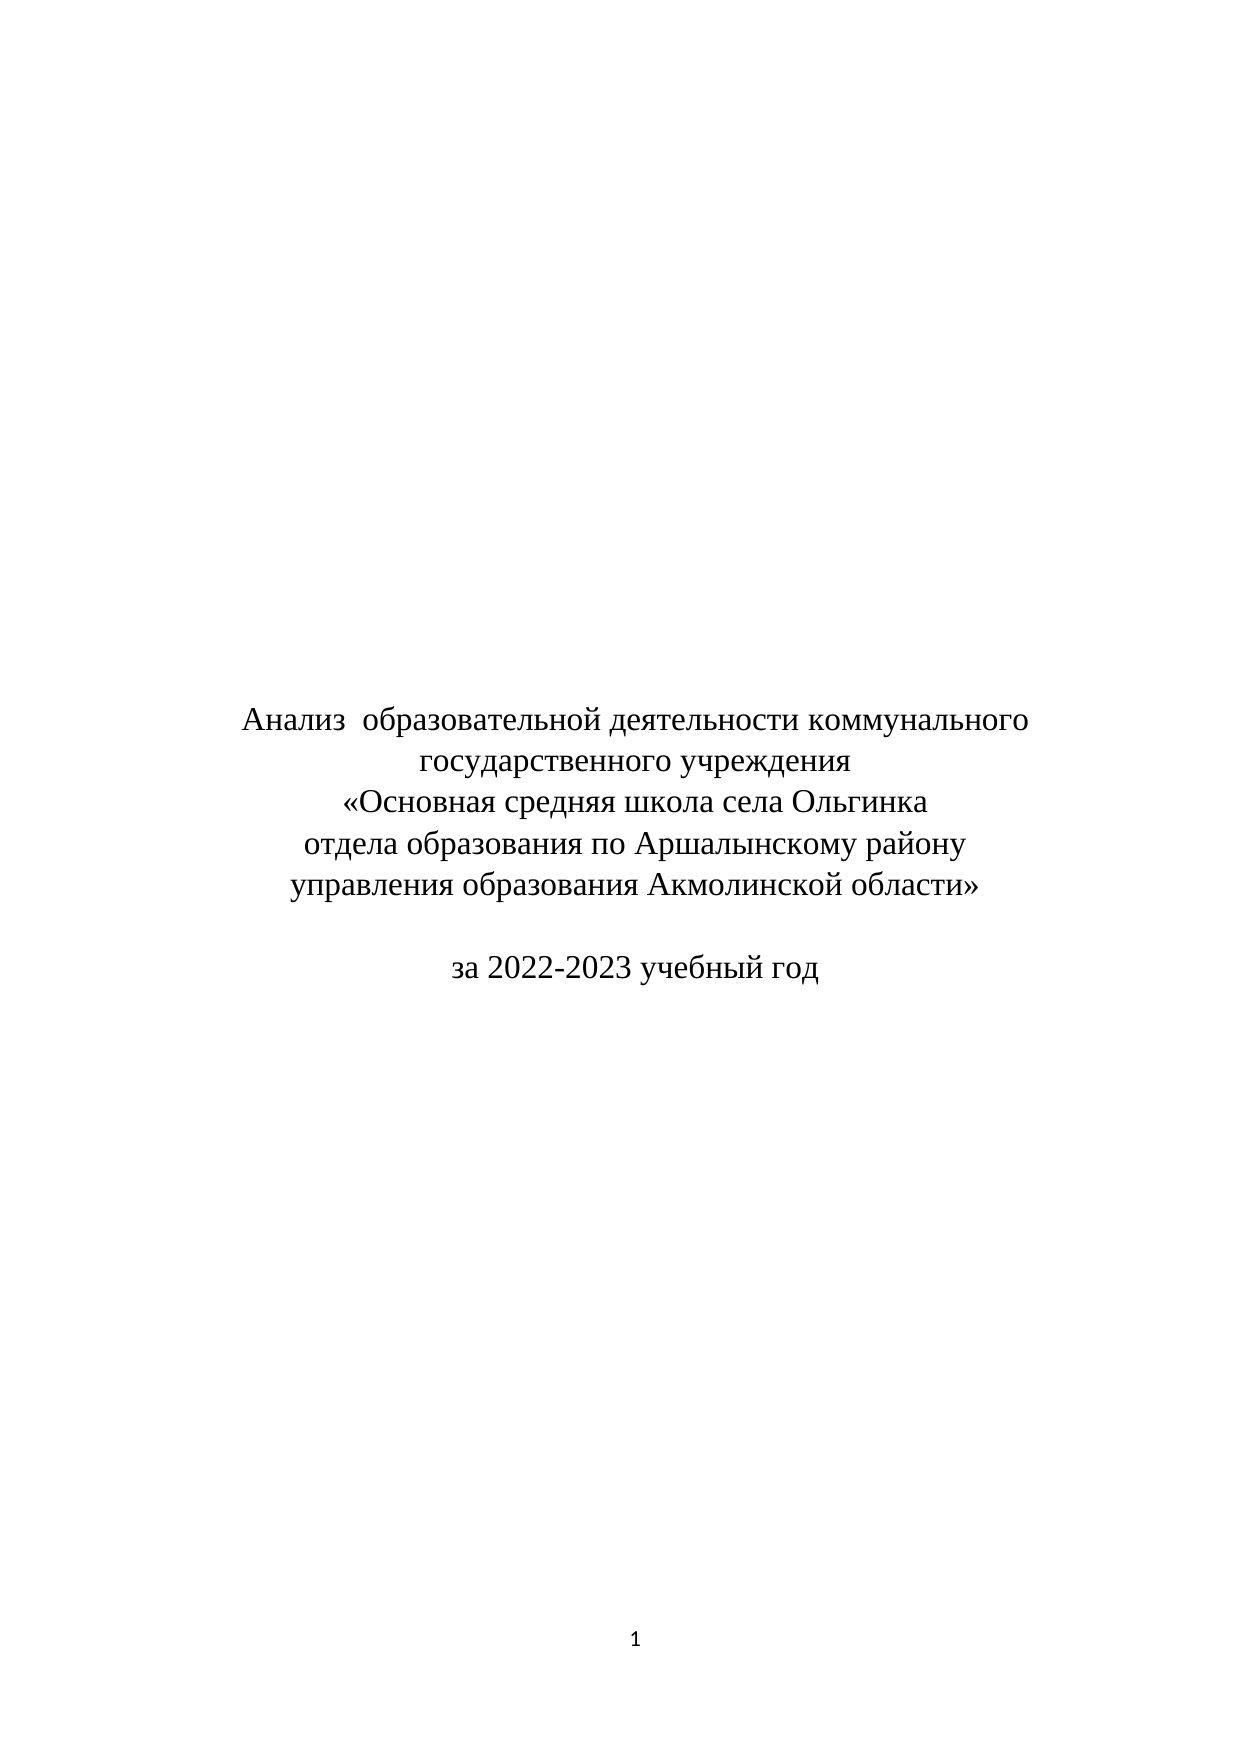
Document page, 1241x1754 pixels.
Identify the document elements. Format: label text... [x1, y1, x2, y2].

text за 2022-2023 учебный год [133, 947, 1137, 986]
text управления образования Акмолинской области» [133, 864, 1137, 903]
text отдела образования по Аршалынскому району [133, 823, 1137, 861]
text Анализ образовательной деятельности коммунального государственного учреждения [133, 699, 1137, 779]
text «Основная средняя школа села Ольгинка [133, 782, 1137, 820]
